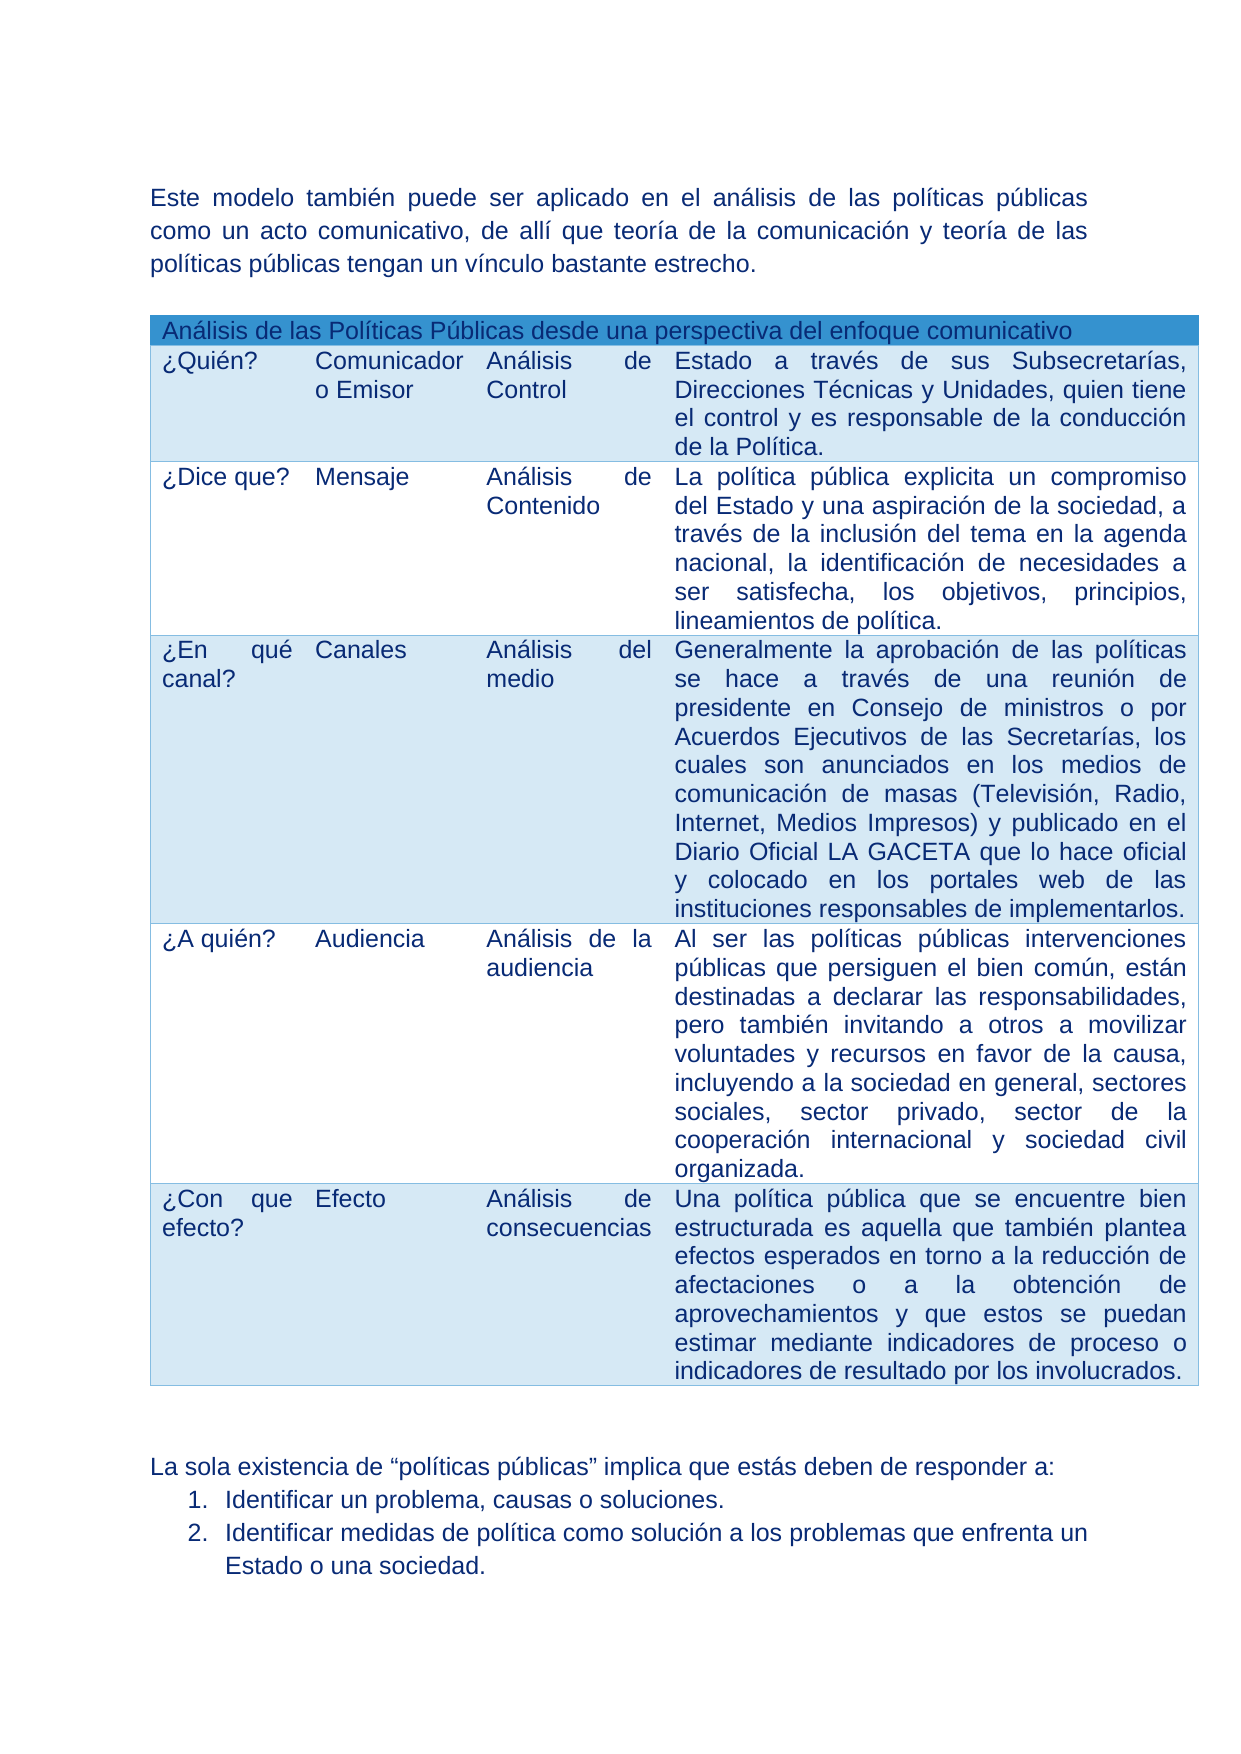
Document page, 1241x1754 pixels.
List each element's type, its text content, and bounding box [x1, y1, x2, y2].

table_cell Canales [304, 636, 475, 923]
table_cell Mensaje [304, 462, 475, 634]
table_cell Comunicador o Emisor [304, 346, 475, 461]
table_cell La política pública explicita un compromiso del Estado y una aspiración de la sociedad, a través de la inclusión del tema en la agenda nacional, la identificación de necesidades a ser satisfecha, los objetivos, principios, lineamientos de política. [663, 462, 1198, 634]
text Este modelo también puede ser aplicado en el análisis de las políticas públicas como un acto comunicativo, de allí que teoría de la comunicación y teoría de las políticas públicas tengan un vínculo bastante estrecho. [150, 183, 1090, 278]
table_cell ¿Dice que? [151, 462, 304, 634]
table_cell Análisis del medio [475, 636, 663, 923]
list Identificar medidas de política como solución a los problemas que enfrenta un Estado o una sociedad. [187, 1518, 1090, 1580]
table_cell Al ser las políticas públicas intervenciones públicas que persiguen el bien común, están destinadas a declarar las responsabilidades, pero también invitando a otros a movilizar voluntades y recursos en favor de la causa, incluyendo a la sociedad en general, sectores sociales, sector privado, sector de la cooperación internacional y sociedad civil organizada. [663, 924, 1198, 1183]
list Identificar un problema, causas o soluciones. [187, 1485, 1090, 1514]
table_cell ¿A quién? [151, 924, 304, 1183]
text La sola existencia de “políticas públicas” implica que estás deben de responder a: [150, 1452, 1090, 1481]
table_cell Análisis de Contenido [475, 462, 663, 634]
table_cell Análisis de Control [475, 346, 663, 461]
table_cell Generalmente la aprobación de las políticas se hace a través de una reunión de presidente en Consejo de ministros o por Acuerdos Ejecutivos de las Secretarías, los cuales son anunciados en los medios de comunicación de masas (Televisión, Radio, Internet, Medios Impresos) y publicado en el Diario Oficial LA GACETA que lo hace oficial y colocado en los portales web de las instituciones responsables de implementarlos. [663, 636, 1198, 923]
table_cell ¿Con que efecto? [151, 1184, 304, 1385]
table_cell Análisis de consecuencias [475, 1184, 663, 1385]
table_cell Estado a través de sus Subsecretarías, Direcciones Técnicas y Unidades, quien tiene el control y es responsable de la conducción de la Política. [663, 346, 1198, 461]
table_cell ¿Quién? [151, 346, 304, 461]
table_cell ¿En qué canal? [151, 636, 304, 923]
table_cell Audiencia [304, 924, 475, 1183]
table_header Análisis de las Políticas Públicas desde una perspectiva del enfoque comunicativo [151, 316, 1198, 345]
table_cell Efecto [304, 1184, 475, 1385]
table_cell Análisis de la audiencia [475, 924, 663, 1183]
table_cell Una política pública que se encuentre bien estructurada es aquella que también plantea efectos esperados en torno a la reducción de afectaciones o a la obtención de aprovechamientos y que estos se puedan estimar mediante indicadores de proceso o indicadores de resultado por los involucrados. [663, 1184, 1198, 1385]
